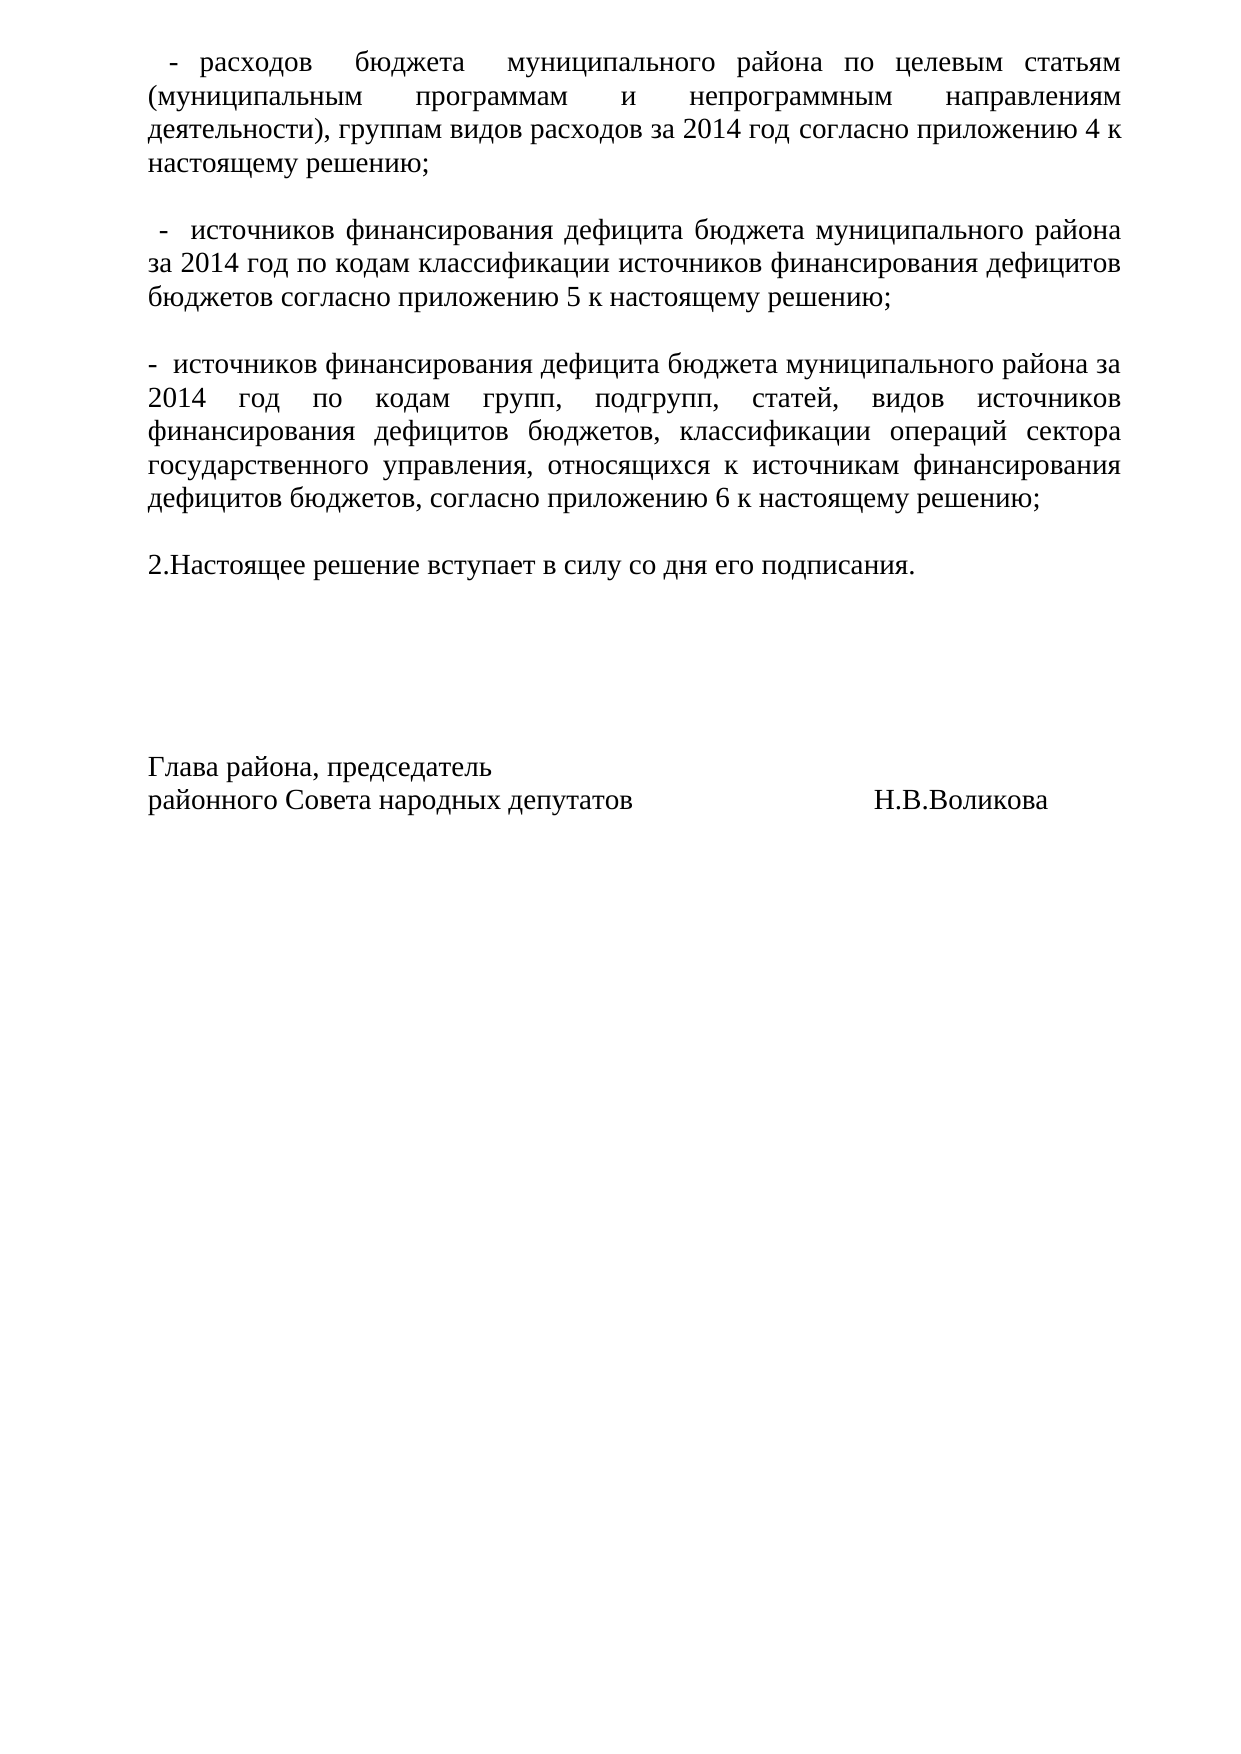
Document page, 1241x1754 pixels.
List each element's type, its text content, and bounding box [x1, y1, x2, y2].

list - расходов бюджета муниципального района по целевым статьям (муниципальным программам и непрограммным направлениям деятельности), группам видов расходов за 2014 год согласно приложению 4 к настоящему решению; [148, 44, 1122, 178]
list - источников финансирования дефицита бюджета муниципального района за 2014 год по кодам групп, подгрупп, статей, видов источников финансирования дефицитов бюджетов, классификации операций сектора государственного управления, относящихся к источникам финансирования дефицитов бюджетов, согласно приложению 6 к настоящему решению; [148, 346, 1122, 514]
list - источников финансирования дефицита бюджета муниципального района за 2014 год по кодам классификации источников финансирования дефицитов бюджетов согласно приложению 5 к настоящему решению; [148, 212, 1122, 313]
text 2.Настоящее решение вступает в силу со дня его подписания. [148, 547, 1122, 581]
text районного Совета народных депутатов Н.В.Воликова [148, 782, 1122, 816]
text Глава района, председатель [148, 749, 1122, 782]
